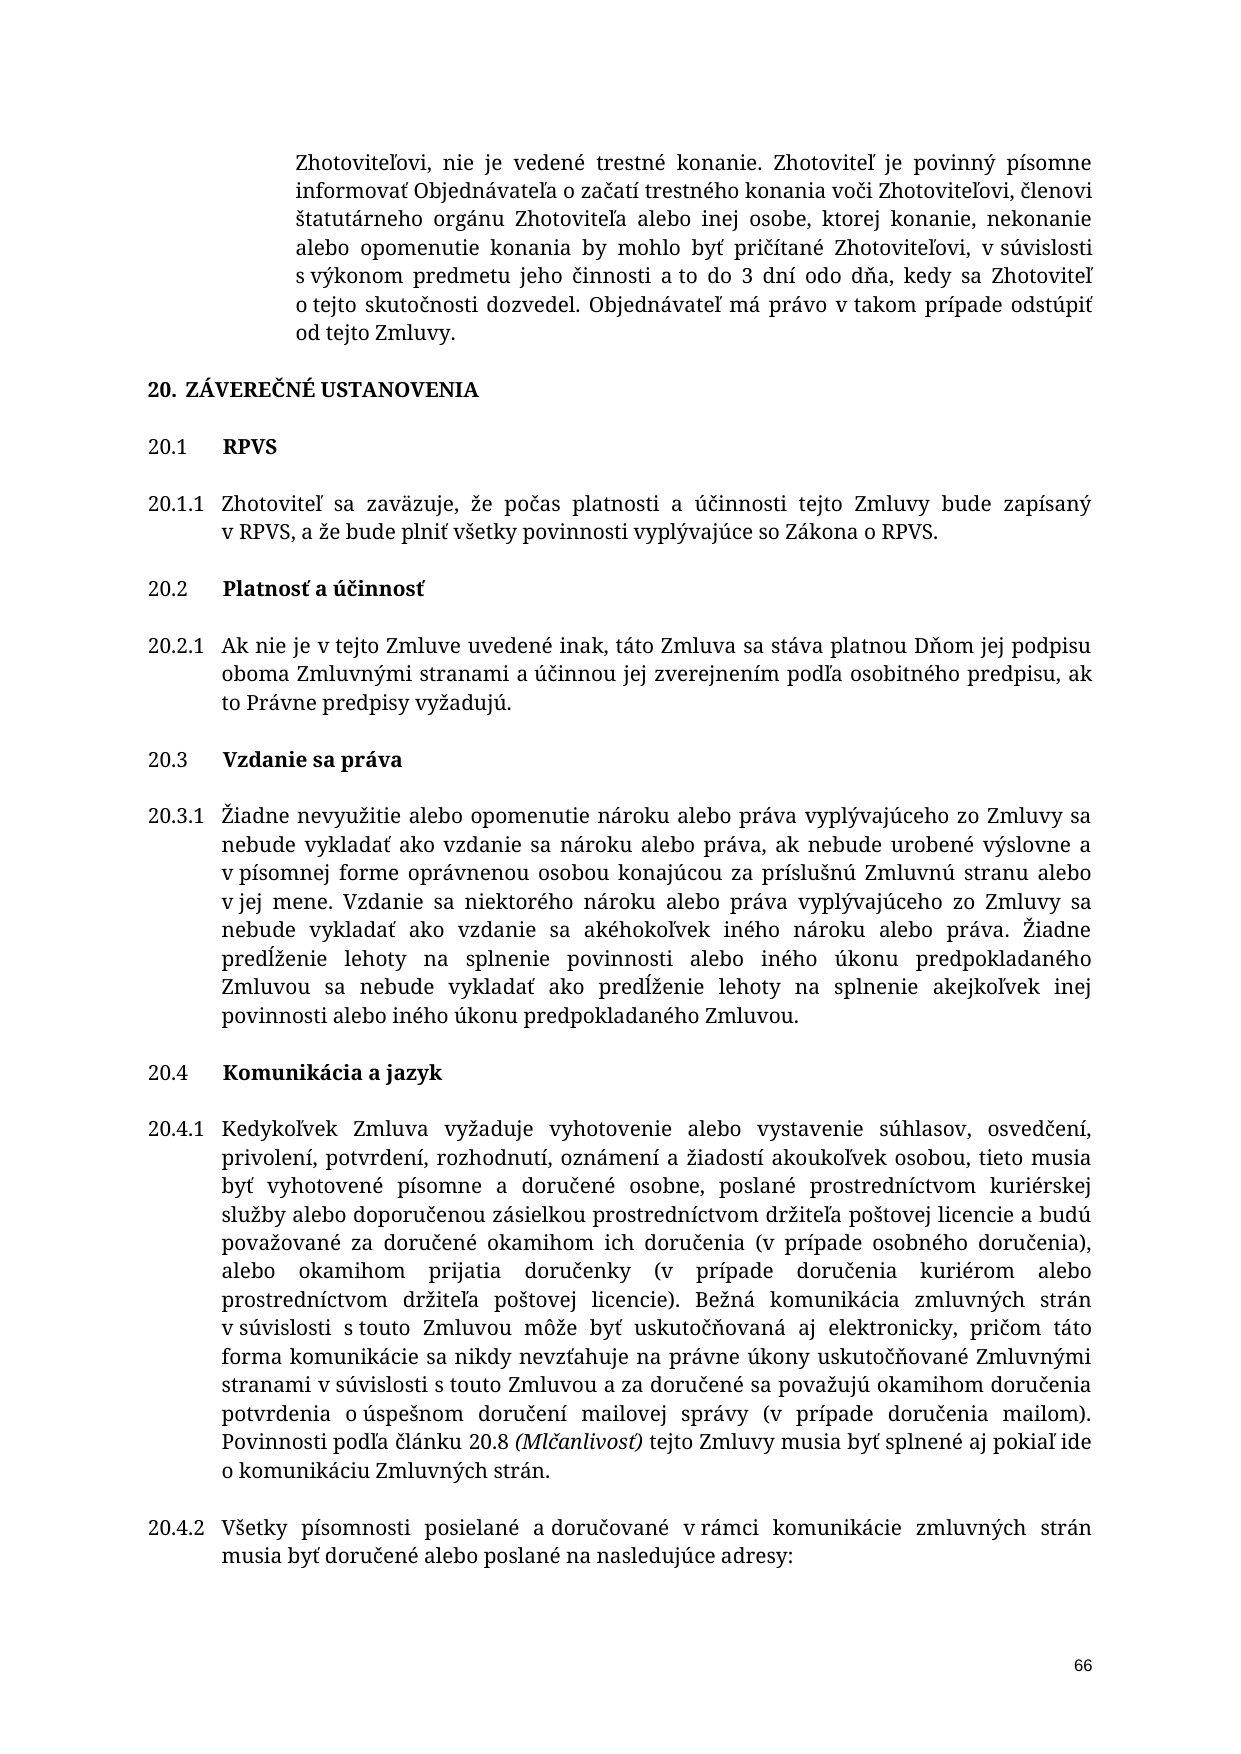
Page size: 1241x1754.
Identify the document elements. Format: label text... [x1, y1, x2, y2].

list Žiadne nevyužitie alebo opomenutie nároku alebo práva vyplývajúceho zo Zmluvy sa nebude vykladať ako vzdanie sa nároku alebo práva, ak nebude urobené výslovne a v písomnej forme oprávnenou osobou konajúcou za príslušnú Zmluvnú stranu alebo v jej mene. Vzdanie sa niektorého nároku alebo práva vyplývajúceho zo Zmluvy sa nebude vykladať ako vzdanie sa akéhokoľvek iného nároku alebo práva. Žiadne predĺženie lehoty na splnenie povinnosti alebo iného úkonu predpokladaného Zmluvou sa nebude vykladať ako predĺženie lehoty na splnenie akejkoľvek inej povinnosti alebo iného úkonu predpokladaného Zmluvou. [148, 802, 1093, 1029]
list Zhotoviteľ sa zaväzuje, že počas platnosti a účinnosti tejto Zmluvy bude zapísaný v RPVS, a že bude plniť všetky povinnosti vyplývajúce so Zákona o RPVS. [148, 489, 1093, 546]
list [221, 148, 1093, 347]
list Vzdanie sa práva [148, 745, 1093, 773]
list RPVS [148, 432, 1093, 460]
list Ak nie je v tejto Zmluve uvedené inak, táto Zmluva sa stáva platnou Dňom jej podpisu oboma Zmluvnými stranami a účinnou jej zverejnením podľa osobitného predpisu, ak to Právne predpisy vyžadujú. [148, 631, 1093, 716]
list Všetky písomnosti posielané a doručované v rámci komunikácie zmluvných strán musia byť doručené alebo poslané na nasledujúce adresy: [148, 1513, 1093, 1569]
list Platnosť a účinnosť [148, 574, 1093, 603]
list Komunikácia a jazyk [148, 1058, 1093, 1086]
list Kedykoľvek Zmluva vyžaduje vyhotovenie alebo vystavenie súhlasov, osvedčení, privolení, potvrdení, rozhodnutí, oznámení a žiadostí akoukoľvek osobou, tieto musia byť vyhotovené písomne a doručené osobne, poslané prostredníctvom kuriérskej služby alebo doporučenou zásielkou prostredníctvom držiteľa poštovej licencie a budú považované za doručené okamihom ich doručenia (v prípade osobného doručenia), alebo okamihom prijatia doručenky (v prípade doručenia kuriérom alebo prostredníctvom držiteľa poštovej licencie). Bežná komunikácia zmluvných strán v súvislosti s touto Zmluvou môže byť uskutočňovaná aj elektronicky, pričom táto forma komunikácie sa nikdy nevzťahuje na právne úkony uskutočňované Zmluvnými stranami v súvislosti s touto Zmluvou a za doručené sa považujú okamihom doručenia potvrdenia o úspešnom doručení mailovej správy (v prípade doručenia mailom). Povinnosti podľa článku 20.8 (Mlčanlivosť) tejto Zmluvy musia byť splnené aj pokiaľ ide o komunikáciu Zmluvných strán. [148, 1114, 1093, 1484]
list ZÁVEREČNÉ USTANOVENIA [148, 375, 1093, 403]
